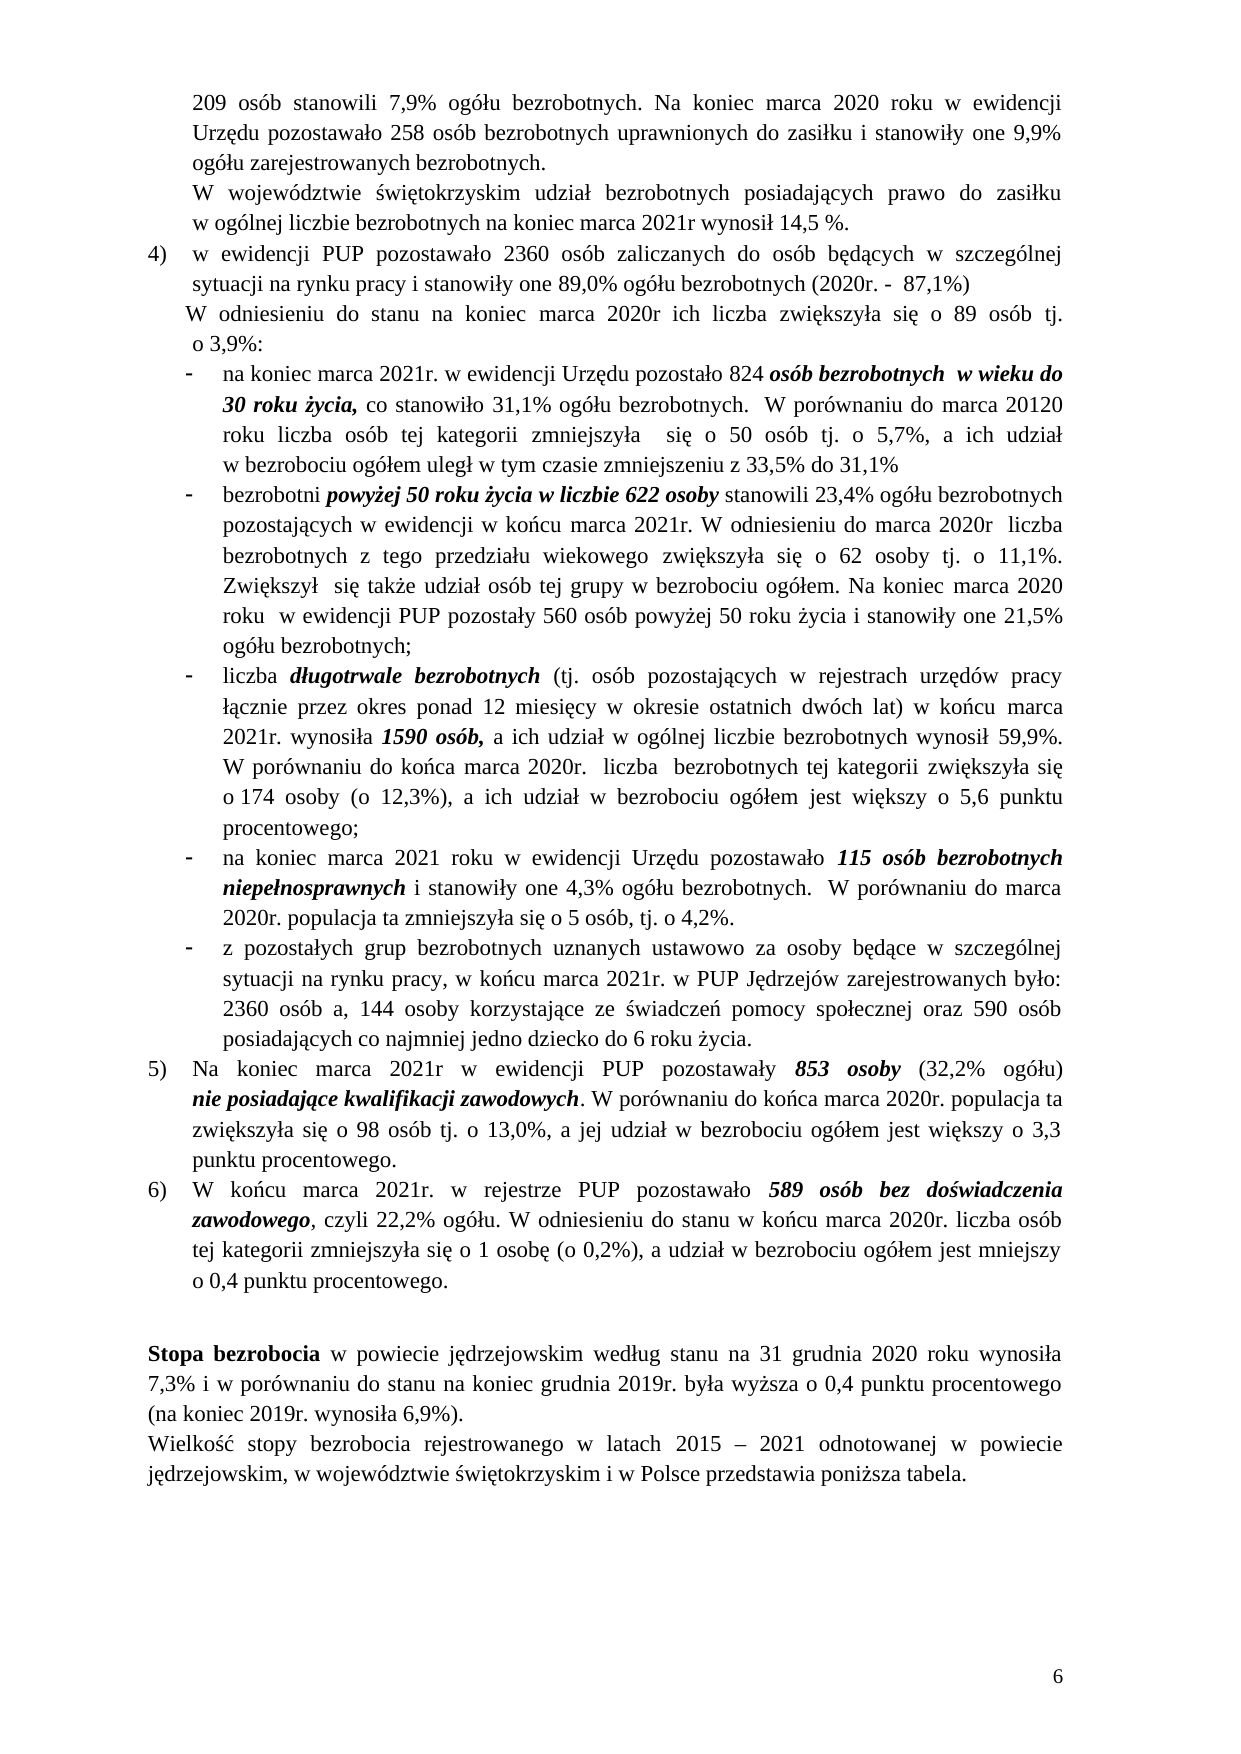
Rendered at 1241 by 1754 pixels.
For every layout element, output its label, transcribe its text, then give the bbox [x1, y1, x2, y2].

title Wielkość stopy bezrobocia rejestrowanego w latach 2015 – 2021 odnotowanej w powiecie jędrzejowskim, w województwie świętokrzyskim i w Polsce przedstawia poniższa tabela. [148, 1430, 1063, 1487]
title Na koniec marca 2021r w ewidencji PUP pozostawały 853 osoby (32,2% ogółu) nie posiadające kwalifikacji zawodowych. W porównaniu do końca marca 2020r. populacja ta zwiększyła się o 98 osób tj. o 13,0%, a jej udział w bezrobociu ogółem jest większy o 3,3 punktu procentowego. [148, 1055, 1063, 1172]
text W odniesieniu do stanu na koniec marca 2020r ich liczba zwiększyła się o 89 osób tj. o 3,9%: [185, 300, 1063, 357]
text Stopa bezrobocia w powiecie jędrzejowskim według stanu na 31 grudnia 2020 roku wynosiła 7,3% i w porównaniu do stanu na koniec grudnia 2019r. była wyższa o 0,4 punktu procentowego (na koniec 2019r. wynosiła 6,9%). [148, 1340, 1063, 1426]
title na koniec marca 2021 roku w ewidencji Urzędu pozostawało 115 osób bezrobotnych niepełnosprawnych i stanowiły one 4,3% ogółu bezrobotnych. W porównaniu do marca 2020r. populacja ta zmniejszyła się o 5 osób, tj. o 4,2%. [185, 844, 1063, 931]
title W końcu marca 2021r. w rejestrze PUP pozostawało 589 osób bez doświadczenia zawodowego, czyli 22,2% ogółu. W odniesieniu do stanu w końcu marca 2020r. liczba osób tej kategorii zmniejszyła się o 1 osobę (o 0,2%), a udział w bezrobociu ogółem jest mniejszy o 0,4 punktu procentowego. [148, 1176, 1063, 1293]
list bezrobotni powyżej 50 roku życia w liczbie 622 osoby stanowili 23,4% ogółu bezrobotnych pozostających w ewidencji w końcu marca 2021r. W odniesieniu do marca 2020r liczba bezrobotnych z tego przedziału wiekowego zwiększyła się o 62 osoby tj. o 11,1%. Zwiększył się także udział osób tej grupy w bezrobociu ogółem. Na koniec marca 2020 roku w ewidencji PUP pozostały 560 osób powyżej 50 roku życia i stanowiły one 21,5% ogółu bezrobotnych; [185, 481, 1063, 659]
title z pozostałych grup bezrobotnych uznanych ustawowo za osoby będące w szczególnej sytuacji na rynku pracy, w końcu marca 2021r. w PUP Jędrzejów zarejestrowanych było: 2360 osób a, 144 osoby korzystające ze świadczeń pomocy społecznej oraz 590 osób posiadających co najmniej jedno dziecko do 6 roku życia. [185, 934, 1063, 1051]
subtitle W województwie świętokrzyskim udział bezrobotnych posiadających prawo do zasiłku w ogólnej liczbie bezrobotnych na koniec marca 2021r wynosił 14,5 %. [192, 179, 1063, 236]
list liczba długotrwale bezrobotnych (tj. osób pozostających w rejestrach urzędów pracy łącznie przez okres ponad 12 miesięcy w okresie ostatnich dwóch lat) w końcu marca 2021r. wynosiła 1590 osób, a ich udział w ogólnej liczbie bezrobotnych wynosił 59,9%. W porównaniu do końca marca 2020r. liczba bezrobotnych tej kategorii zwiększyła się o 174 osoby (o 12,3%), a ich udział w bezrobociu ogółem jest większy o 5,6 punktu procentowego; [185, 663, 1063, 840]
list w ewidencji PUP pozostawało 2360 osób zaliczanych do osób będących w szczególnej sytuacji na rynku pracy i stanowiły one 89,0% ogółu bezrobotnych (2020r. - 87,1%) [148, 240, 1063, 296]
list na koniec marca 2021r. w ewidencji Urzędu pozostało 824 osób bezrobotnych w wieku do 30 roku życia, co stanowiło 31,1% ogółu bezrobotnych. W porównaniu do marca 20120 roku liczba osób tej kategorii zmniejszyła się o 50 osób tj. o 5,7%, a ich udział w bezrobociu ogółem uległ w tym czasie zmniejszeniu z 33,5% do 31,1% [185, 361, 1063, 477]
